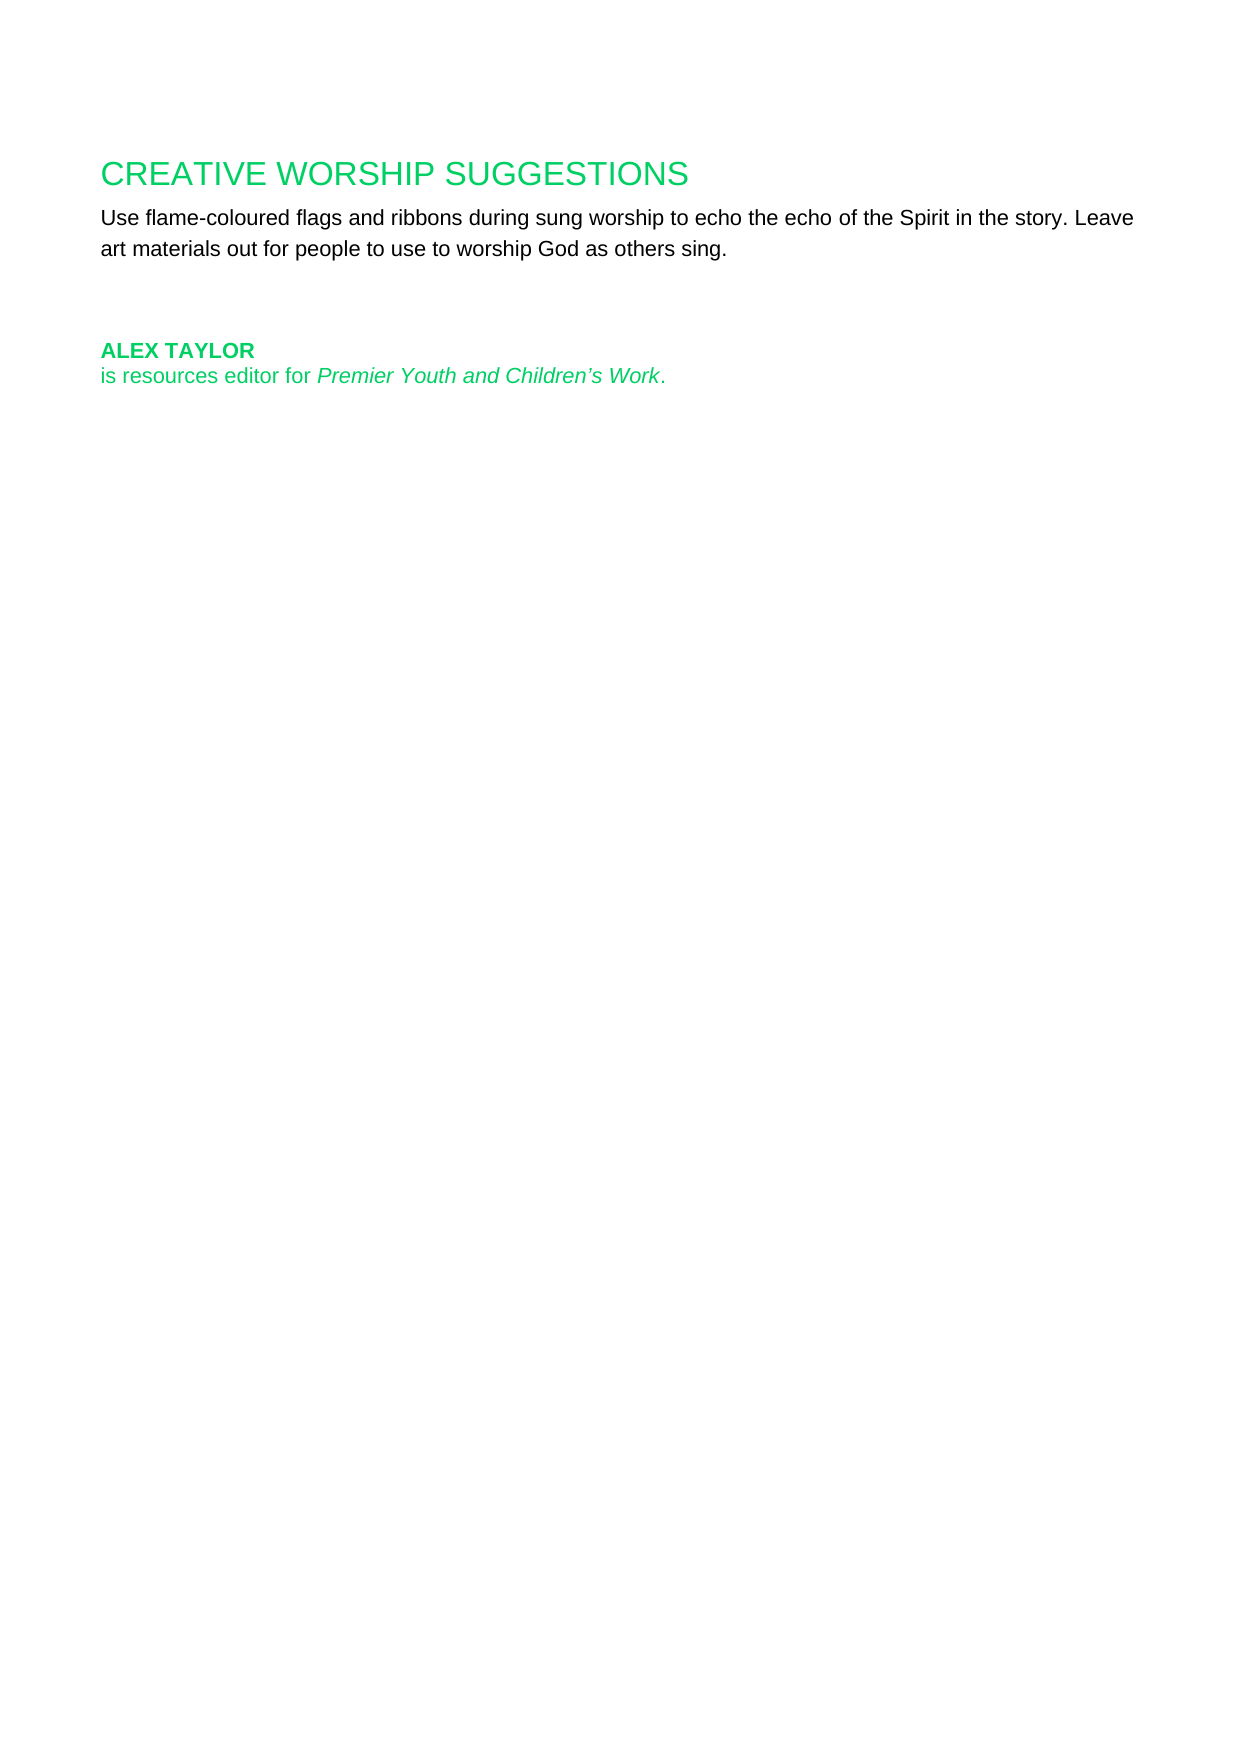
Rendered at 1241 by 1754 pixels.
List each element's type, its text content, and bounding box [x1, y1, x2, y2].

subtitle CREATIVE WORSHIP SUGGESTIONS [100, 153, 1140, 192]
text Use flame-coloured flags and ribbons during sung worship to echo the echo of the Spirit in the story. Leave art materials out for people to use to worship God as others sing. [100, 200, 1140, 263]
text is resources editor for Premier Youth and Children’s Work. [100, 363, 1140, 388]
text ALEX TAYLOR [100, 338, 1140, 363]
